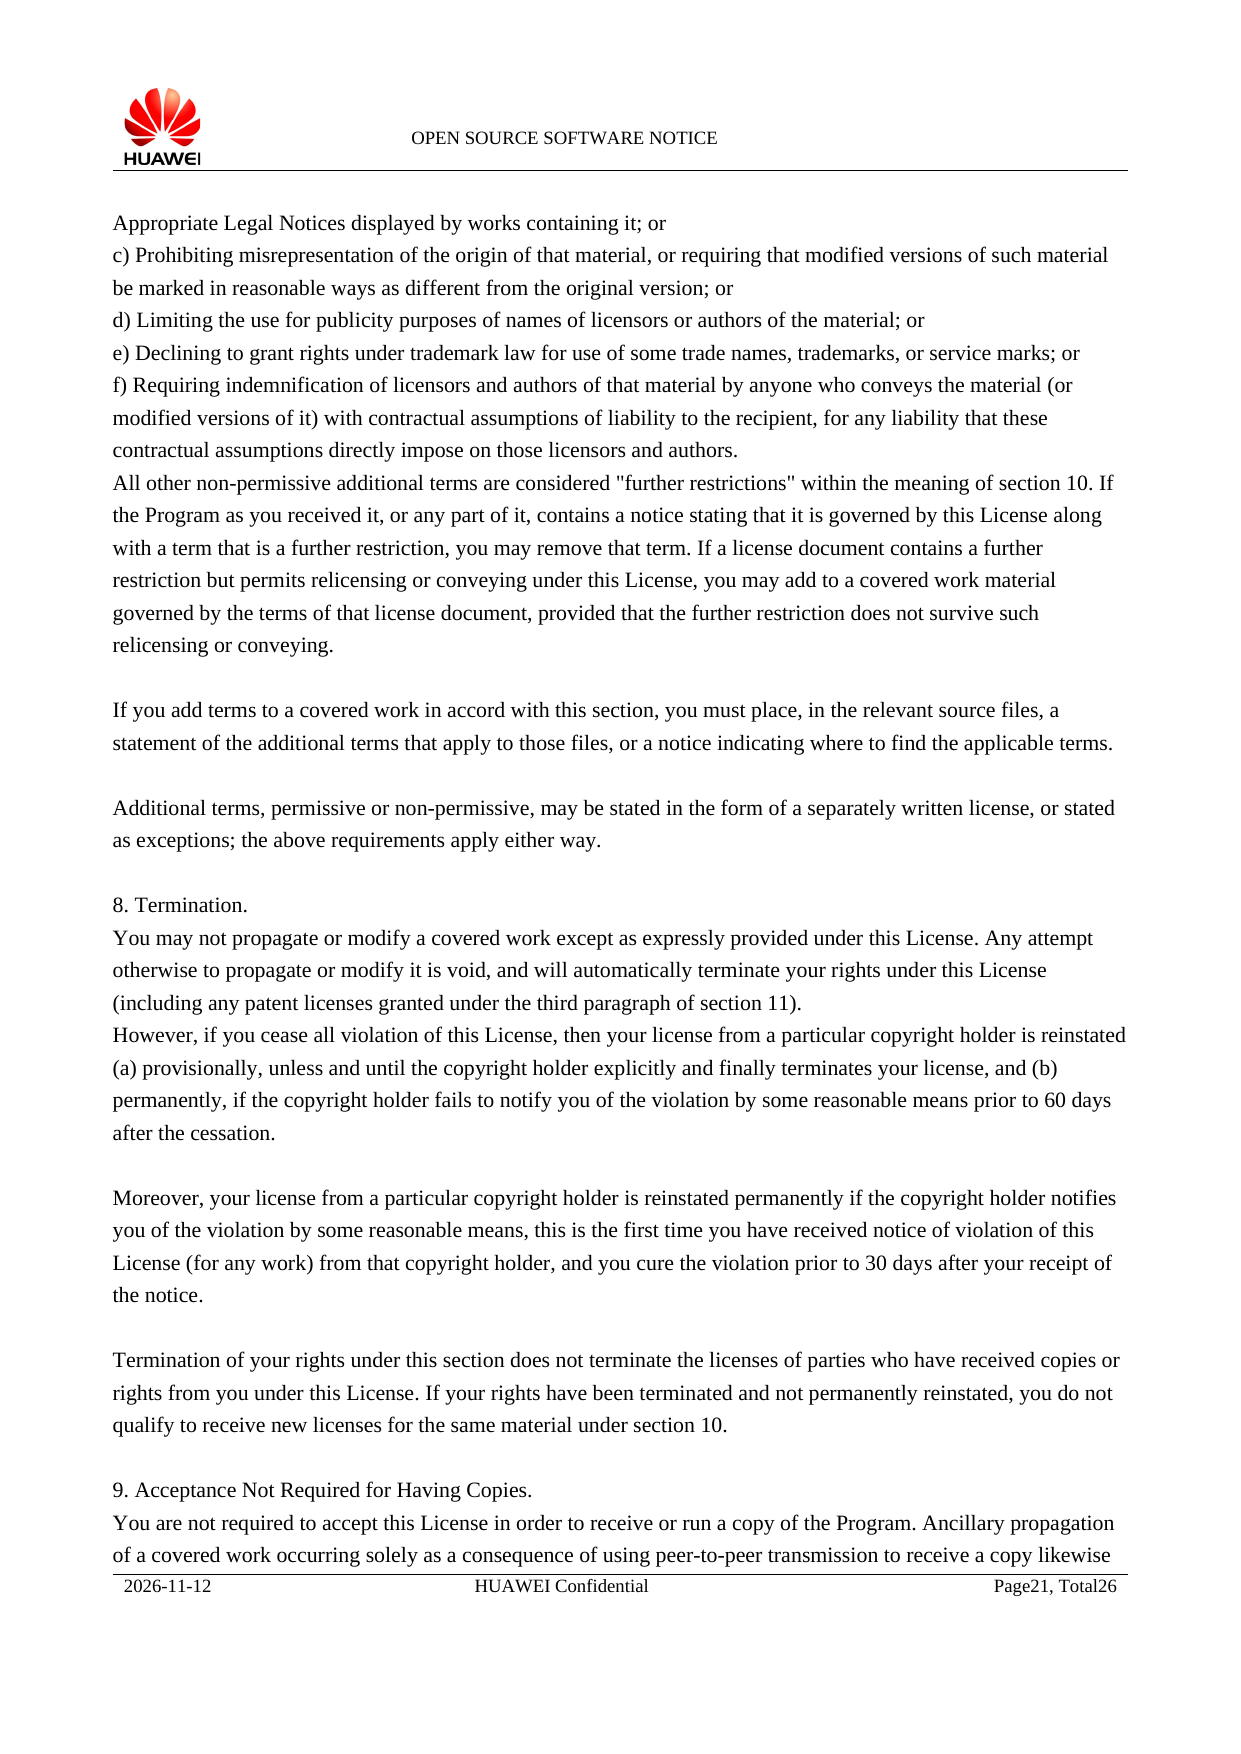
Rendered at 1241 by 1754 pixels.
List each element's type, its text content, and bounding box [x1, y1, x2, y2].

text 8. Termination. [112, 889, 1128, 921]
text You may not propagate or modify a covered work except as expressly provided under this License. Any attempt otherwise to propagate or modify it is void, and will automatically terminate your rights under this License (including any patent licenses granted under the third paragraph of section 11). [112, 921, 1128, 1019]
text e) Declining to grant rights under trademark law for use of some trade names, trademarks, or service marks; or [112, 336, 1128, 369]
text Moreover, your license from a particular copyright holder is reinstated permanently if the copyright holder notifies you of the violation by some reasonable means, this is the first time you have received notice of violation of this License (for any work) from that copyright holder, and you cure the violation prior to 30 days after your receipt of the notice. [112, 1181, 1128, 1311]
text Termination of your rights under this section does not terminate the licenses of parties who have received copies or rights from you under this License. If your rights have been terminated and not permanently reinstated, you do not qualify to receive new licenses for the same material under section 10. [112, 1344, 1128, 1441]
text d) Limiting the use for publicity purposes of names of licensors or authors of the material; or [112, 304, 1128, 336]
picture [124, 88, 201, 165]
text 9. Acceptance Not Required for Having Copies. [112, 1474, 1128, 1506]
text c) Prohibiting misrepresentation of the origin of that material, or requiring that modified versions of such material be marked in reasonable ways as different from the original version; or [112, 239, 1128, 304]
text However, if you cease all violation of this License, then your license from a particular copyright holder is reinstated (a) provisionally, unless and until the copyright holder explicitly and finally terminates your license, and (b) permanently, if the copyright holder fails to notify you of the violation by some reasonable means prior to 60 days after the cessation. [112, 1019, 1128, 1149]
text If you add terms to a covered work in accord with this section, you must place, in the relevant source files, a statement of the additional terms that apply to those files, or a notice indicating where to find the applicable terms. [112, 694, 1128, 759]
text All other non-permissive additional terms are considered "further restrictions" within the meaning of section 10. If the Program as you received it, or any part of it, contains a notice stating that it is governed by this License along with a term that is a further restriction, you may remove that term. If a license document contains a further restriction but permits relicensing or conveying under this License, you may add to a covered work material governed by the terms of that license document, provided that the further restriction does not survive such relicensing or conveying. [112, 466, 1128, 661]
text f) Requiring indemnification of licensors and authors of that material by anyone who conveys the material (or modified versions of it) with contractual assumptions of liability to the recipient, for any liability that these contractual assumptions directly impose on those licensors and authors. [112, 369, 1128, 466]
text Additional terms, permissive or non-permissive, may be stated in the form of a separately written license, or stated as exceptions; the above requirements apply either way. [112, 791, 1128, 856]
